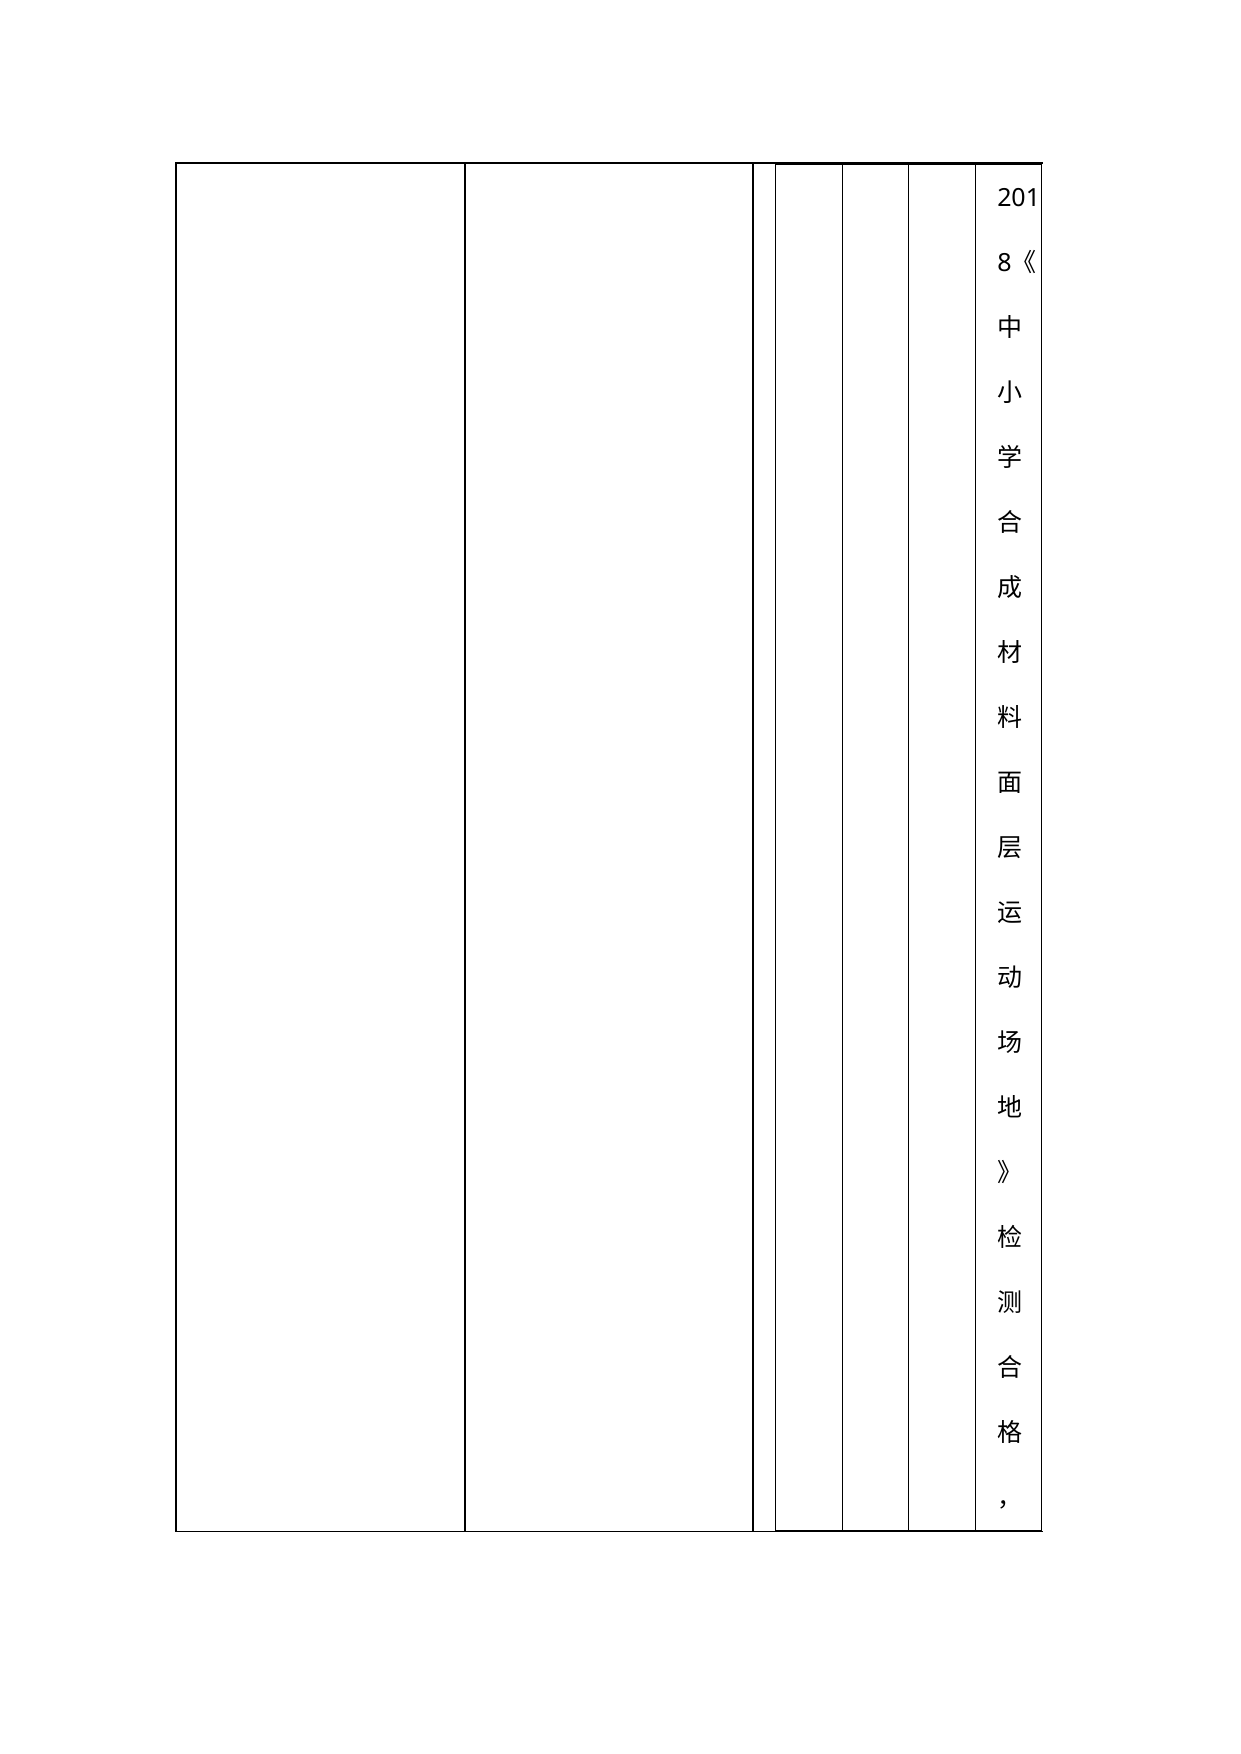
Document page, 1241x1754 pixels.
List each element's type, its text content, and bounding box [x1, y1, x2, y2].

table_cell [776, 165, 842, 1530]
table_cell 1 [177, 164, 464, 1531]
table_cell [976, 165, 1041, 1530]
table_cell [754, 164, 775, 1531]
table_cell [843, 165, 908, 1530]
table_cell [466, 164, 752, 1531]
table_cell [909, 165, 975, 1530]
